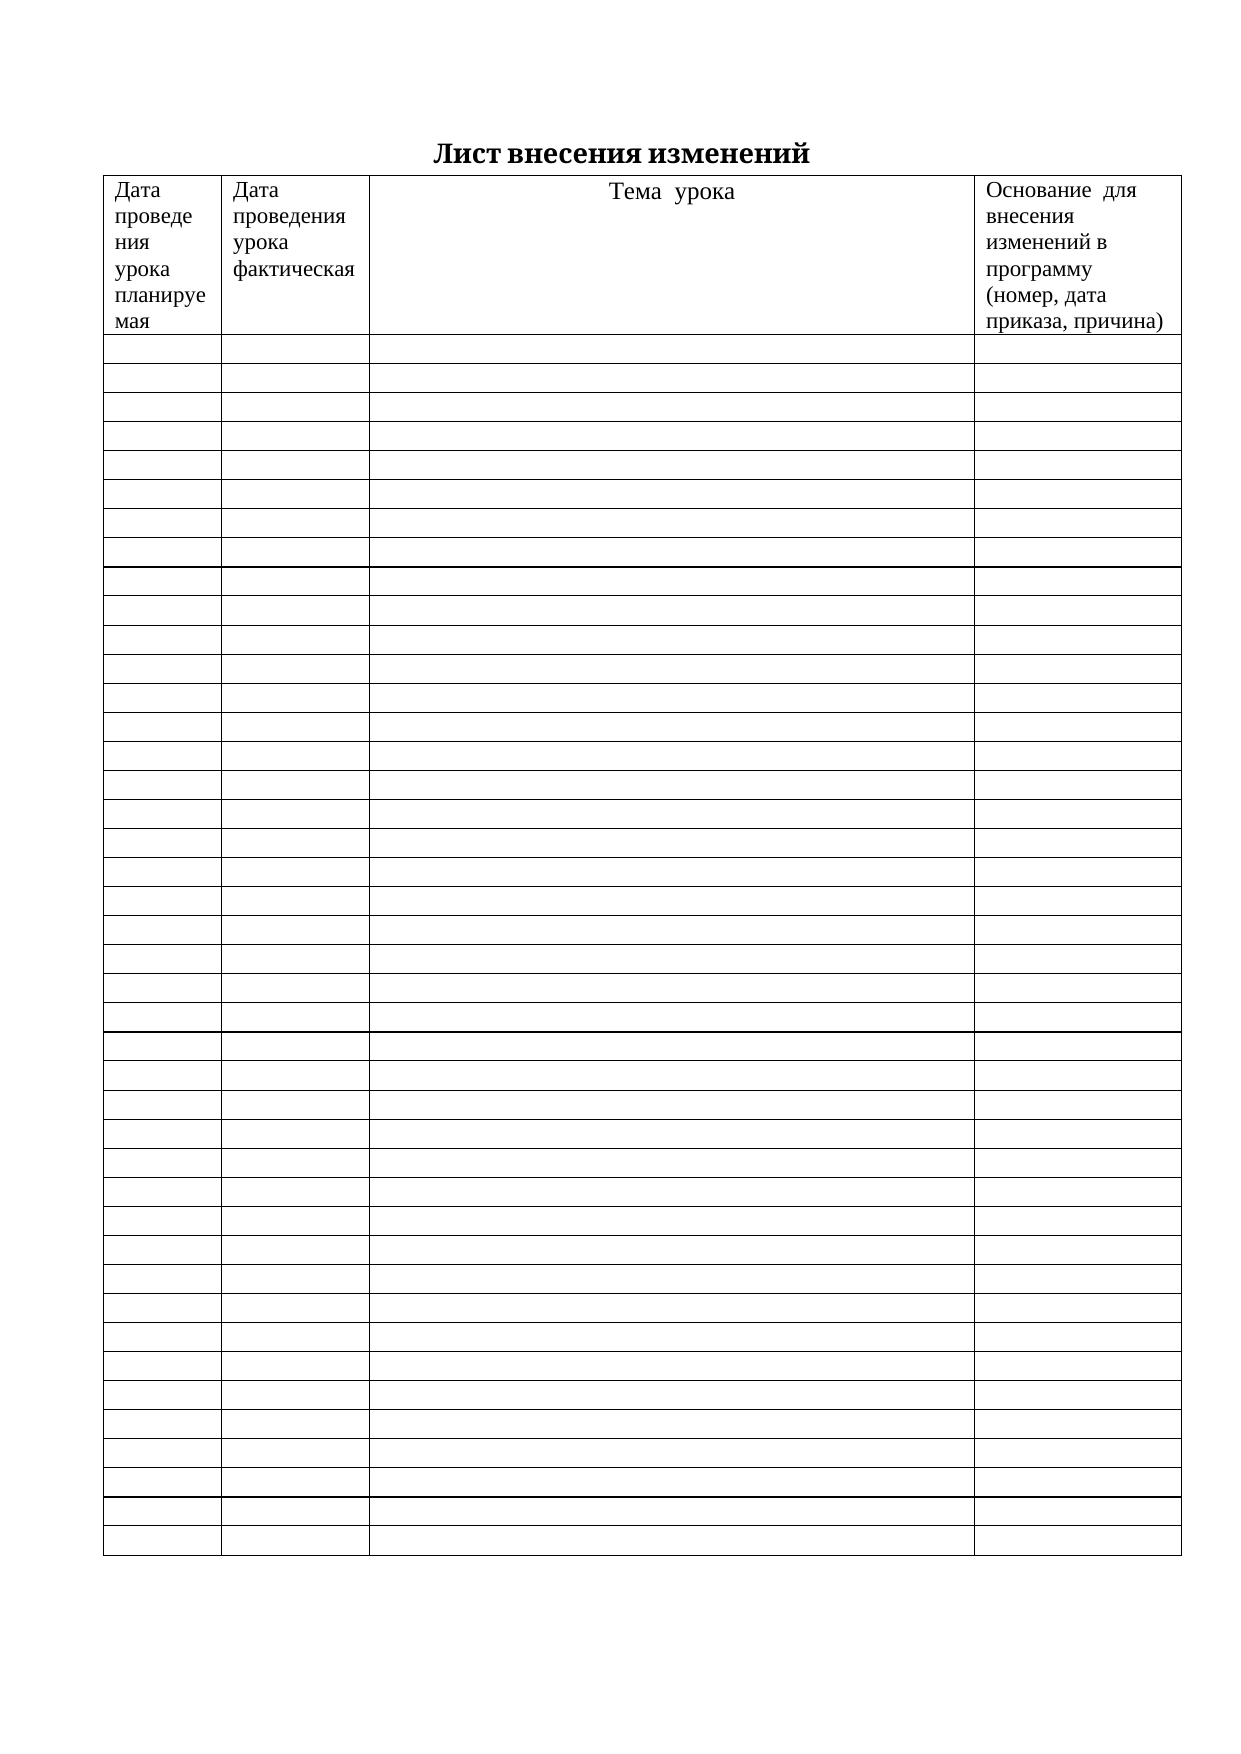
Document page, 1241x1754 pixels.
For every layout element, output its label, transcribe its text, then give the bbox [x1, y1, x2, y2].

table_cell [104, 451, 221, 479]
table_cell [370, 1149, 974, 1177]
table_cell [104, 1498, 221, 1525]
table_cell [222, 800, 369, 828]
table_cell [370, 800, 974, 828]
table_cell [222, 364, 369, 392]
table_cell [370, 945, 974, 973]
table_cell [975, 626, 1181, 653]
table_cell [222, 480, 369, 508]
table_cell [104, 1439, 221, 1467]
table_cell [222, 916, 369, 944]
table_cell [104, 509, 221, 537]
table_cell [975, 1381, 1181, 1409]
table_cell [370, 713, 974, 741]
table_cell [975, 451, 1181, 479]
table_cell [104, 771, 221, 799]
table_cell [370, 742, 974, 770]
table_cell [370, 1178, 974, 1206]
table_cell [975, 1439, 1181, 1467]
table_header Дата проведения урока фактическая [222, 176, 369, 334]
table_cell [370, 1061, 974, 1089]
table_cell [975, 829, 1181, 857]
table_cell [370, 1526, 974, 1554]
table_cell [975, 1265, 1181, 1293]
table_cell [222, 1236, 369, 1264]
table_cell [222, 655, 369, 683]
table_cell [104, 1033, 221, 1060]
table_cell [370, 1265, 974, 1293]
table_cell [370, 568, 974, 595]
table_cell [370, 1033, 974, 1060]
table_cell [222, 1294, 369, 1322]
table_cell [104, 1091, 221, 1118]
table_cell [975, 1468, 1181, 1496]
table_header Основание для внесения изменений в программу (номер, дата приказа, причина) [975, 176, 1181, 334]
table_cell [222, 742, 369, 770]
table_cell [222, 1003, 369, 1031]
table_cell [104, 422, 221, 450]
table_cell [370, 480, 974, 508]
table_cell [104, 1526, 221, 1554]
table_cell [222, 887, 369, 915]
table_cell [222, 1265, 369, 1293]
table_cell [104, 1149, 221, 1177]
table_cell [222, 393, 369, 421]
table_cell [370, 684, 974, 712]
table_cell [370, 1120, 974, 1148]
table_cell [222, 1352, 369, 1380]
table_cell [370, 916, 974, 944]
table_cell [222, 568, 369, 595]
table_cell [222, 1149, 369, 1177]
table_cell [104, 335, 221, 363]
table_cell [222, 684, 369, 712]
table_cell [104, 684, 221, 712]
table_cell [975, 393, 1181, 421]
table_cell [975, 1033, 1181, 1060]
table_cell [370, 1410, 974, 1438]
table_cell [975, 568, 1181, 595]
table_cell [975, 1526, 1181, 1554]
table_cell [222, 945, 369, 973]
table_cell [370, 974, 974, 1002]
table_cell [975, 596, 1181, 624]
table_cell [104, 887, 221, 915]
table_cell [370, 1207, 974, 1235]
table_cell [370, 858, 974, 886]
table_header Дата проведе ния урока планируемая [104, 176, 221, 334]
table_cell [975, 713, 1181, 741]
table_cell [222, 1410, 369, 1438]
table_cell [222, 1091, 369, 1118]
table_cell [975, 480, 1181, 508]
table_cell [104, 1352, 221, 1380]
table_cell [222, 1178, 369, 1206]
table_cell [370, 1323, 974, 1351]
table_cell [222, 1468, 369, 1496]
table_cell [975, 364, 1181, 392]
table_cell [104, 858, 221, 886]
table_cell [104, 829, 221, 857]
table_cell [975, 655, 1181, 683]
subtitle Лист внесения изменений [177, 139, 1152, 170]
table_cell [104, 1294, 221, 1322]
table_cell [370, 829, 974, 857]
table_cell [222, 858, 369, 886]
table_cell [222, 1381, 369, 1409]
table_cell [975, 509, 1181, 537]
table_cell [975, 1294, 1181, 1322]
table_cell [104, 538, 221, 566]
table_cell [222, 771, 369, 799]
table_cell [370, 655, 974, 683]
table_cell [370, 1498, 974, 1525]
table_cell [975, 1323, 1181, 1351]
table_cell [370, 1352, 974, 1380]
table_cell [104, 800, 221, 828]
table_cell [370, 1468, 974, 1496]
table_cell [104, 1003, 221, 1031]
table_cell [222, 1526, 369, 1554]
table_cell [222, 1498, 369, 1525]
table_cell [222, 451, 369, 479]
table_cell [370, 1439, 974, 1467]
table_cell [370, 1236, 974, 1264]
table_cell [975, 1236, 1181, 1264]
table_cell [222, 596, 369, 624]
table_cell [104, 1236, 221, 1264]
table_cell [222, 1120, 369, 1148]
table_cell [104, 1323, 221, 1351]
table_cell [104, 655, 221, 683]
table_cell [975, 974, 1181, 1002]
table_cell [975, 1120, 1181, 1148]
table_cell [370, 596, 974, 624]
table_cell [222, 1439, 369, 1467]
table_cell [370, 538, 974, 566]
table_cell [370, 364, 974, 392]
table_cell [104, 1207, 221, 1235]
table_cell [104, 1120, 221, 1148]
table_cell [975, 335, 1181, 363]
table_cell [222, 1323, 369, 1351]
table_cell [975, 916, 1181, 944]
table_cell [104, 1178, 221, 1206]
table_cell [975, 858, 1181, 886]
table_cell [975, 684, 1181, 712]
table_cell [222, 974, 369, 1002]
table_cell [104, 1468, 221, 1496]
table_cell [370, 393, 974, 421]
table_cell [975, 538, 1181, 566]
table_cell [975, 945, 1181, 973]
table_cell [104, 742, 221, 770]
table_cell [104, 945, 221, 973]
table_cell [104, 1061, 221, 1089]
table_cell [104, 568, 221, 595]
table_cell [370, 1294, 974, 1322]
table_header Тема урока [370, 176, 974, 334]
table_cell [104, 364, 221, 392]
table_cell [104, 916, 221, 944]
table_cell [975, 771, 1181, 799]
table_cell [975, 1410, 1181, 1438]
table_cell [104, 1265, 221, 1293]
table_cell [104, 596, 221, 624]
table_cell [975, 1149, 1181, 1177]
table_cell [975, 887, 1181, 915]
table_cell [370, 626, 974, 653]
table_cell [104, 974, 221, 1002]
table_cell [104, 393, 221, 421]
table_cell [222, 1061, 369, 1089]
table_cell [975, 742, 1181, 770]
table_cell [975, 1061, 1181, 1089]
table_cell [104, 480, 221, 508]
table_cell [370, 887, 974, 915]
table_cell [975, 1498, 1181, 1525]
table_cell [222, 626, 369, 653]
table_cell [975, 1178, 1181, 1206]
table_cell [370, 1381, 974, 1409]
table_cell [222, 335, 369, 363]
table_cell [370, 335, 974, 363]
table_cell [370, 771, 974, 799]
table_cell [222, 422, 369, 450]
table_cell [222, 1207, 369, 1235]
table_cell [104, 713, 221, 741]
table_cell [370, 1003, 974, 1031]
table_cell [222, 713, 369, 741]
table_cell [222, 1033, 369, 1060]
table_cell [370, 509, 974, 537]
table_cell [975, 1207, 1181, 1235]
table_cell [104, 1381, 221, 1409]
table_cell [370, 451, 974, 479]
table_cell [370, 422, 974, 450]
table_cell [222, 538, 369, 566]
table_cell [370, 1091, 974, 1118]
table_cell [975, 1091, 1181, 1118]
table_cell [104, 1410, 221, 1438]
table_cell [975, 1352, 1181, 1380]
table_cell [975, 1003, 1181, 1031]
table_cell [975, 800, 1181, 828]
table_cell [975, 422, 1181, 450]
table_cell [104, 626, 221, 653]
table_cell [222, 509, 369, 537]
table_cell [222, 829, 369, 857]
